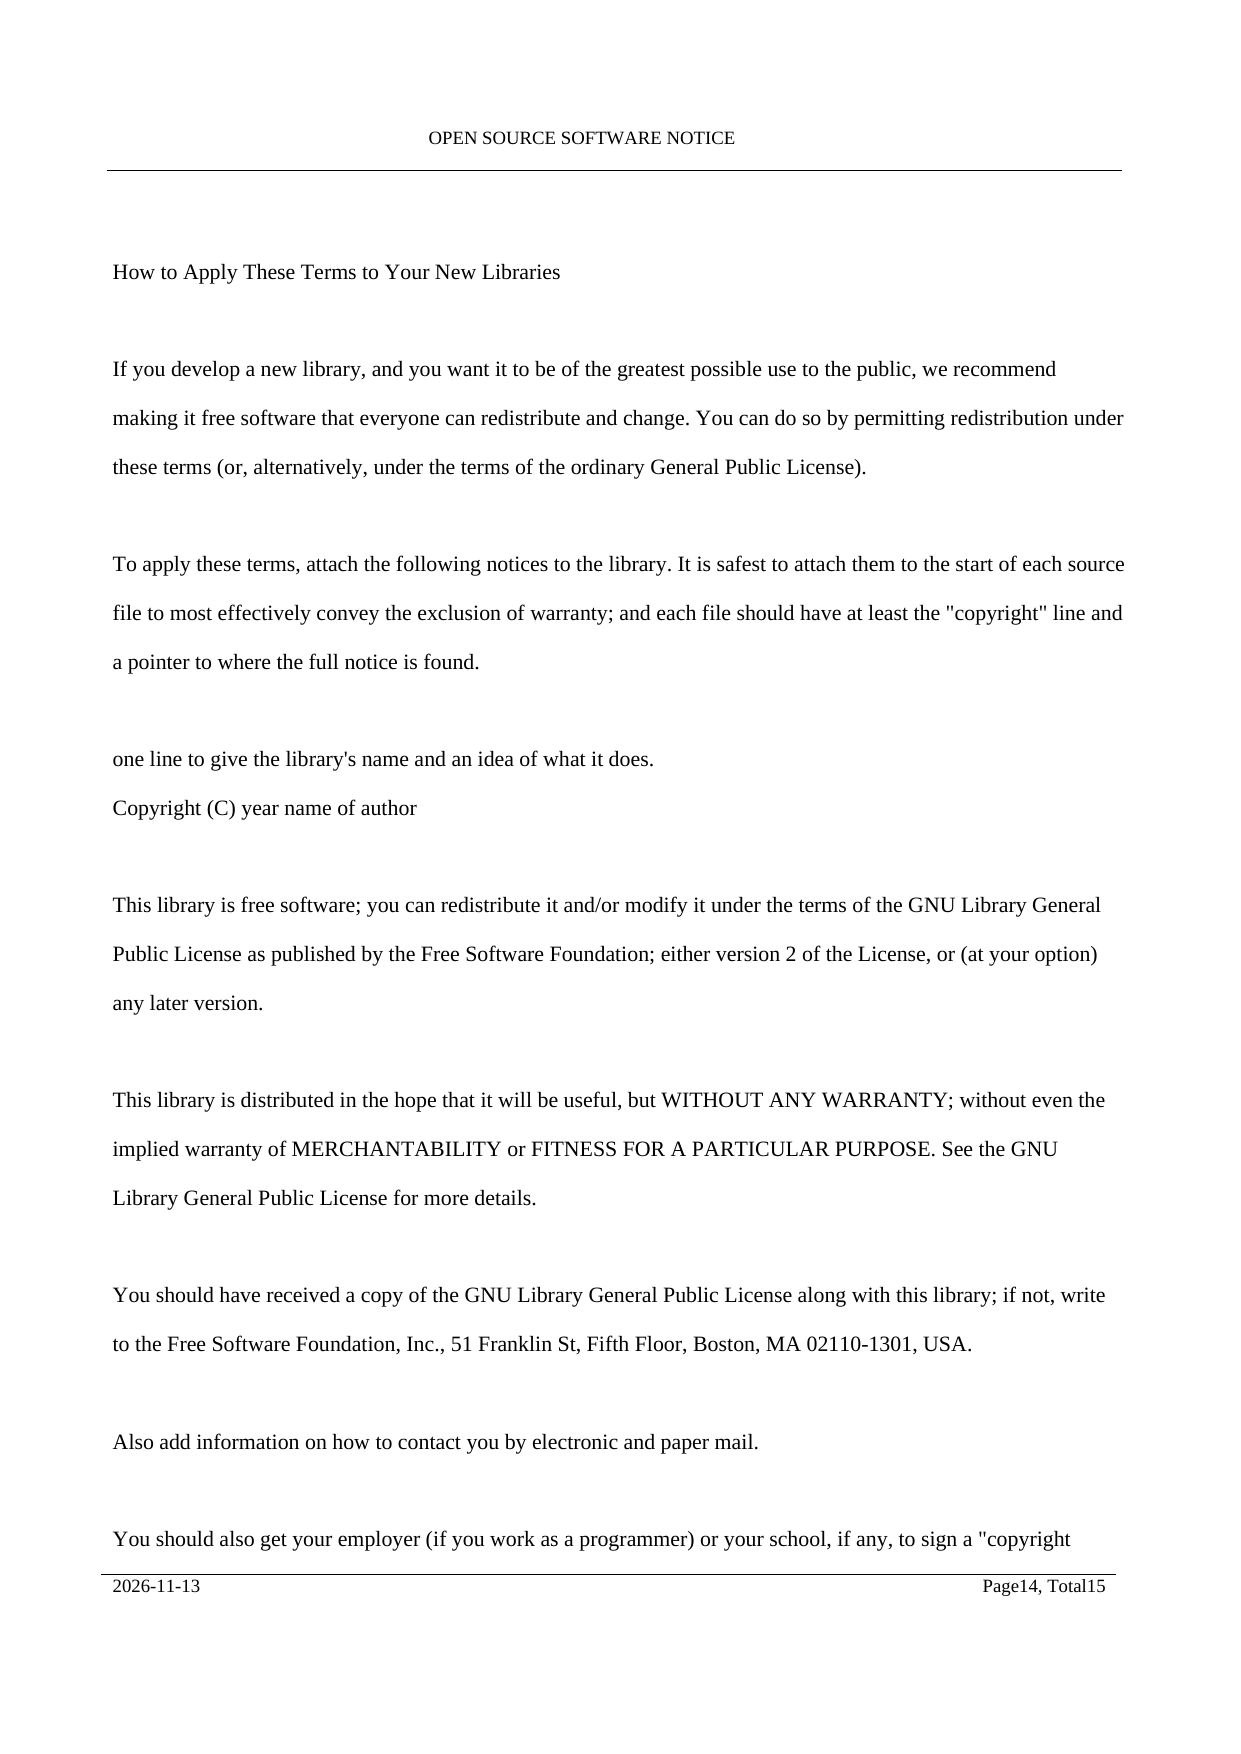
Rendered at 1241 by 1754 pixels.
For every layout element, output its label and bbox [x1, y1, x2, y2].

text [112, 206, 1128, 1555]
